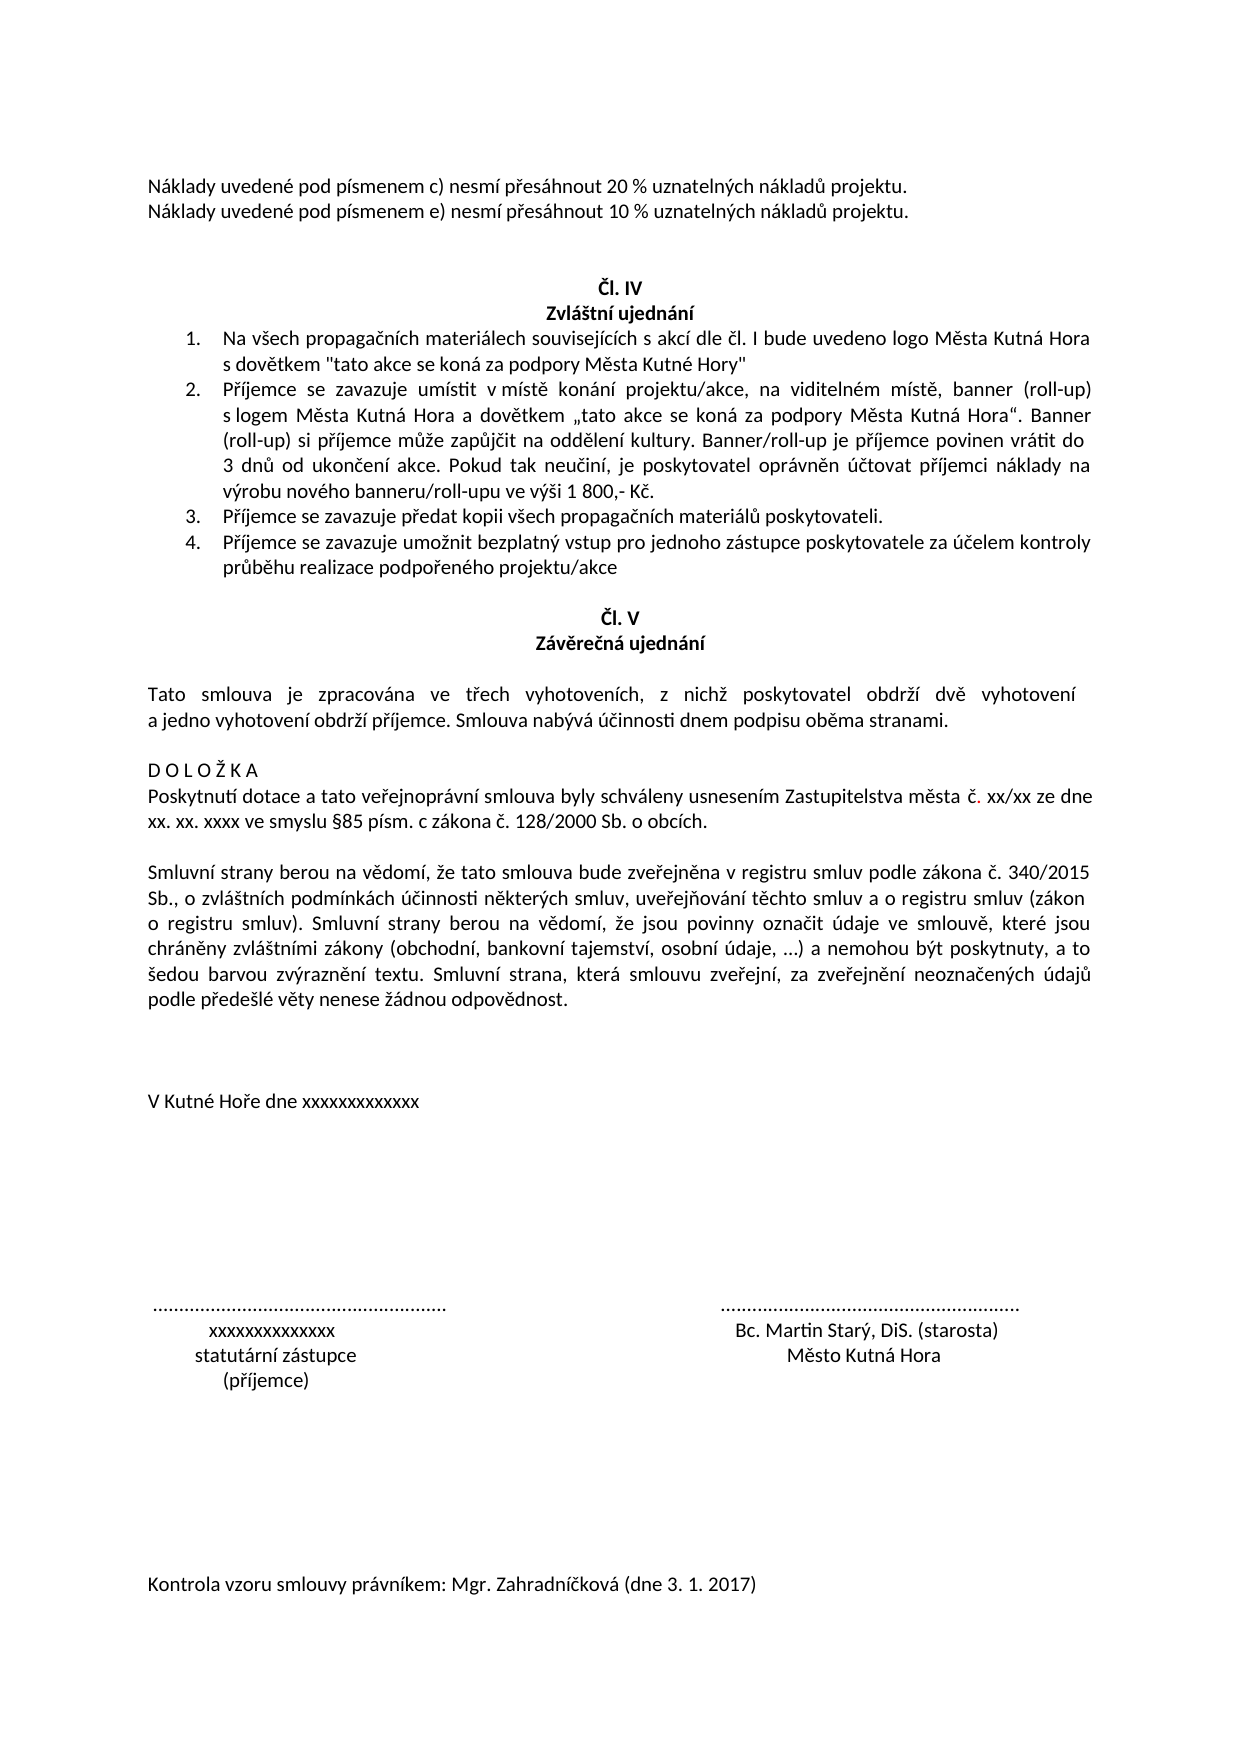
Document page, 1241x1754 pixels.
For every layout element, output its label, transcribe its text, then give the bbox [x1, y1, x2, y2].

text Čl. V [148, 605, 1093, 631]
text Tato smlouva je zpracována ve třech vyhotoveních, z nichž poskytovatel obdrží dvě vyhotovení a jedno vyhotovení obdrží příjemce. Smlouva nabývá účinnosti dnem podpisu oběma stranami. [148, 681, 1093, 732]
text Čl. IV [148, 275, 1093, 300]
text Smluvní strany berou na vědomí, že tato smlouva bude zveřejněna v registru smluv podle zákona č. 340/2015 Sb., o zvláštních podmínkách účinnosti některých smluv, uveřejňování těchto smluv a o registru smluv (zákon o registru smluv). Smluvní strany berou na vědomí, že jsou povinny označit údaje ve smlouvě, které jsou chráněny zvláštními zákony (obchodní, bankovní tajemství, osobní údaje, …) a nemohou být poskytnuty, a to šedou barvou zvýraznění textu. Smluvní strana, která smlouvu zveřejní, za zveřejnění neoznačených údajů podle předešlé věty nenese žádnou odpovědnost. [148, 859, 1093, 1012]
list Příjemce se zavazuje umístit v místě konání projektu/akce, na viditelném místě, banner (roll-up) s logem Města Kutná Hora a dovětkem „tato akce se koná za podpory Města Kutná Hora“. Banner (roll-up) si příjemce může zapůjčit na oddělení kultury. Banner/roll-up je příjemce povinen vrátit do 3 dnů od ukončení akce. Pokud tak neučiní, je poskytovatel oprávněn účtovat příjemci náklady na výrobu nového banneru/roll-upu ve výši 1 800,- Kč. [185, 376, 1093, 503]
text ........................................................ ......................................................... [148, 1291, 1093, 1317]
text Poskytnutí dotace a tato veřejnoprávní smlouva byly schváleny usnesením Zastupitelstva města č. xx/xx ze dne xx. xx. xxxx ve smyslu §85 písm. c zákona č. 128/2000 Sb. o obcích. [148, 783, 1093, 834]
text V Kutné Hoře dne xxxxxxxxxxxxx [148, 1088, 1093, 1113]
text (příjemce) [148, 1368, 1093, 1393]
list Náklady uvedené pod písmenem c) nesmí přesáhnout 20 % uznatelných nákladů projektu. [148, 173, 1093, 198]
text Zvláštní ujednání [148, 300, 1093, 326]
text D O L O Ž K A [148, 758, 1093, 783]
text Kontrola vzoru smlouvy právníkem: Mgr. Zahradníčková (dne 3. 1. 2017) [148, 1571, 1093, 1596]
list Příjemce se zavazuje umožnit bezplatný vstup pro jednoho zástupce poskytovatele za účelem kontroly průběhu realizace podpořeného projektu/akce [185, 529, 1093, 580]
text Závěrečná ujednání [148, 631, 1093, 656]
text Náklady uvedené pod písmenem e) nesmí přesáhnout 10 % uznatelných nákladů projektu. [148, 198, 1093, 224]
list Na všech propagačních materiálech souvisejících s akcí dle čl. I bude uvedeno logo Města Kutná Hora s dovětkem "tato akce se koná za podpory Města Kutné Hory" [185, 326, 1093, 376]
list Příjemce se zavazuje předat kopii všech propagačních materiálů poskytovateli. [185, 503, 1093, 529]
text xxxxxxxxxxxxxx Bc. Martin Starý, DiS. (starosta) [148, 1317, 1093, 1342]
text statutární zástupce Město Kutná Hora [148, 1342, 1093, 1368]
